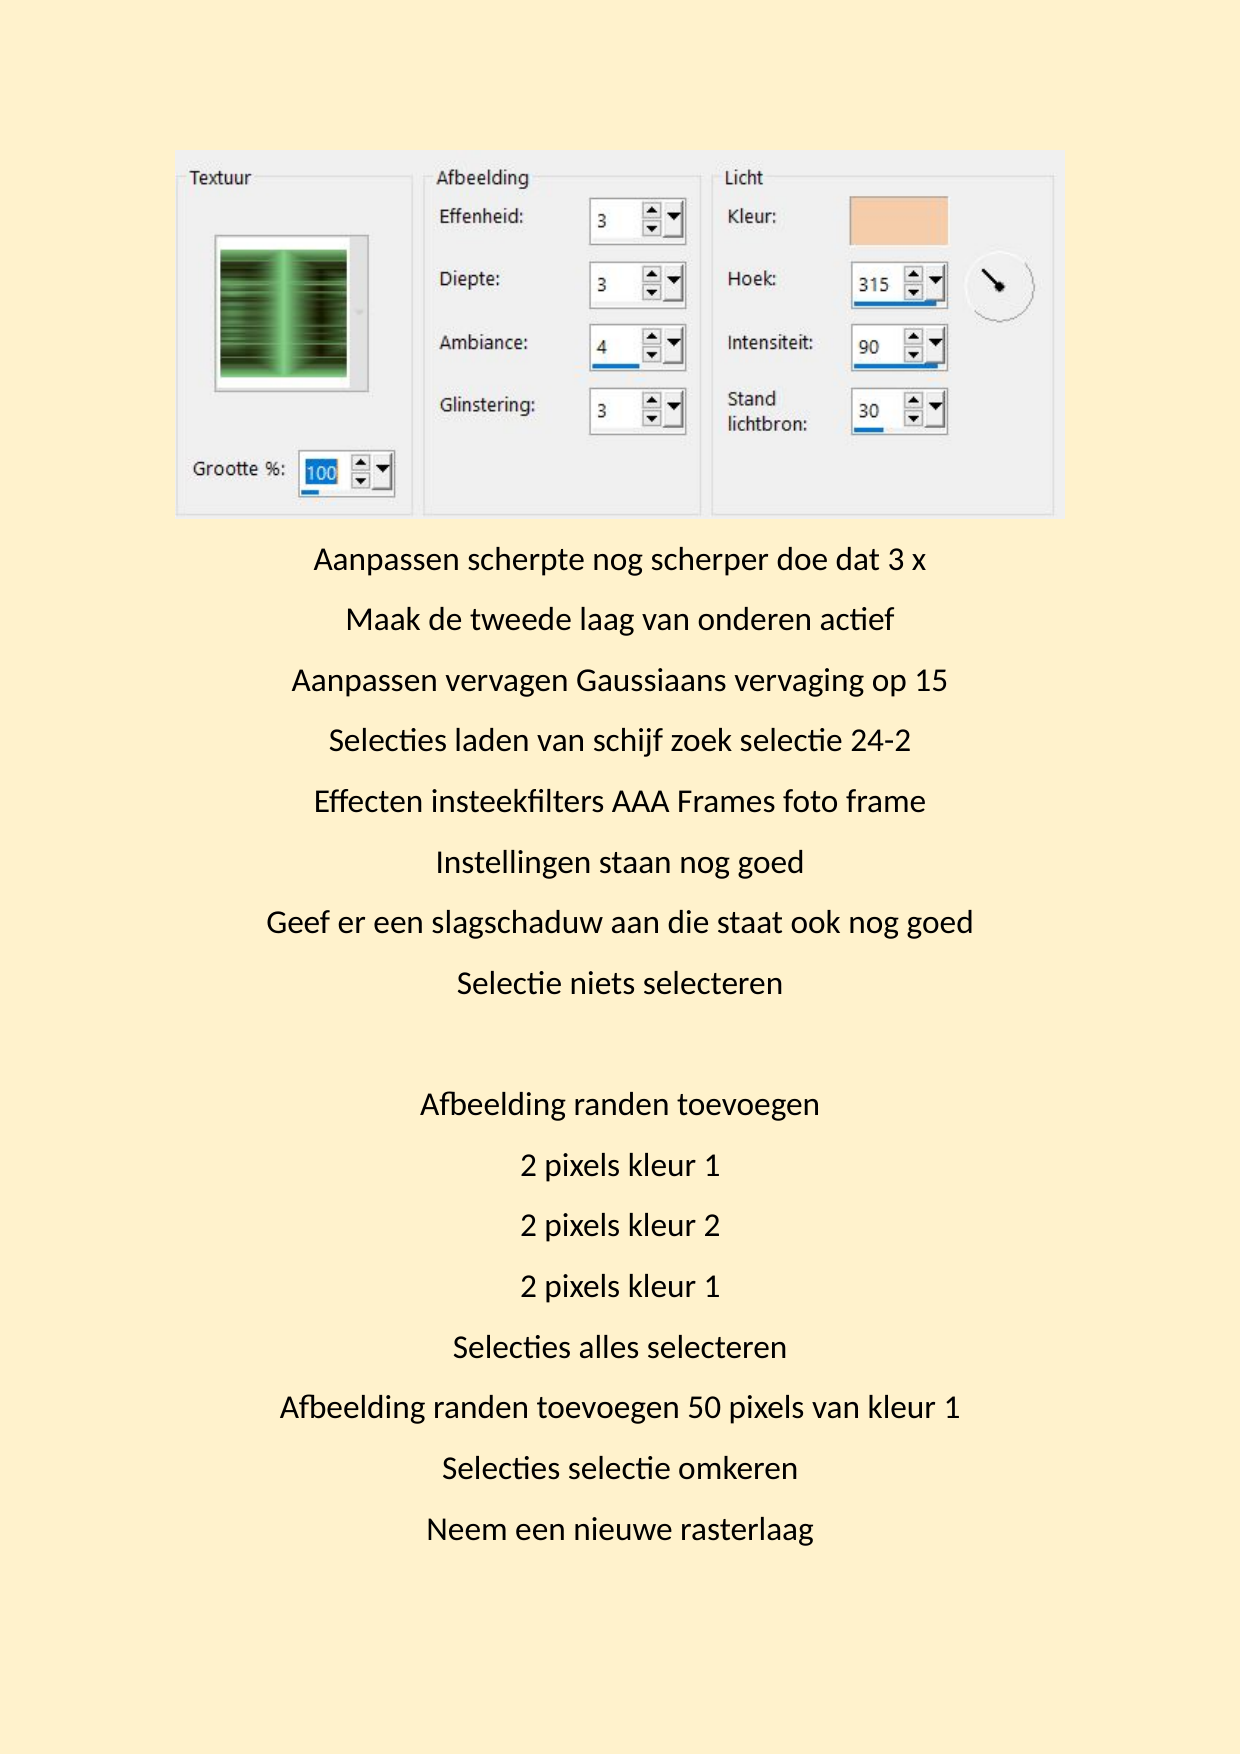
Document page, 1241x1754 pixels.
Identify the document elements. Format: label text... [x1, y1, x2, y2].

text Aanpassen scherpte nog scherper doe dat 3 x [150, 538, 1090, 578]
text Selecties laden van schijf zoek selectie 24-2 [150, 719, 1090, 760]
text Selecties alles selecteren [150, 1326, 1090, 1366]
text Maak de tweede laag van onderen actief [150, 598, 1090, 639]
text Neem een nieuwe rasterlaag [150, 1508, 1090, 1548]
text Afbeelding randen toevoegen 50 pixels van kleur 1 [150, 1386, 1090, 1427]
text Afbeelding randen toevoegen [150, 1083, 1090, 1124]
text Effecten insteekfilters AAA Frames foto frame [150, 780, 1090, 821]
text Geef er een slagschaduw aan die staat ook nog goed [150, 901, 1090, 942]
text Selecties selectie omkeren [150, 1447, 1090, 1488]
text Selectie niets selecteren [150, 962, 1090, 1003]
text Aanpassen vervagen Gaussiaans vervaging op 15 [150, 659, 1090, 699]
text 2 pixels kleur 2 [150, 1204, 1090, 1245]
text 2 pixels kleur 1 [150, 1265, 1090, 1306]
text 2 pixels kleur 1 [150, 1144, 1090, 1184]
text Instellingen staan nog goed [150, 841, 1090, 881]
